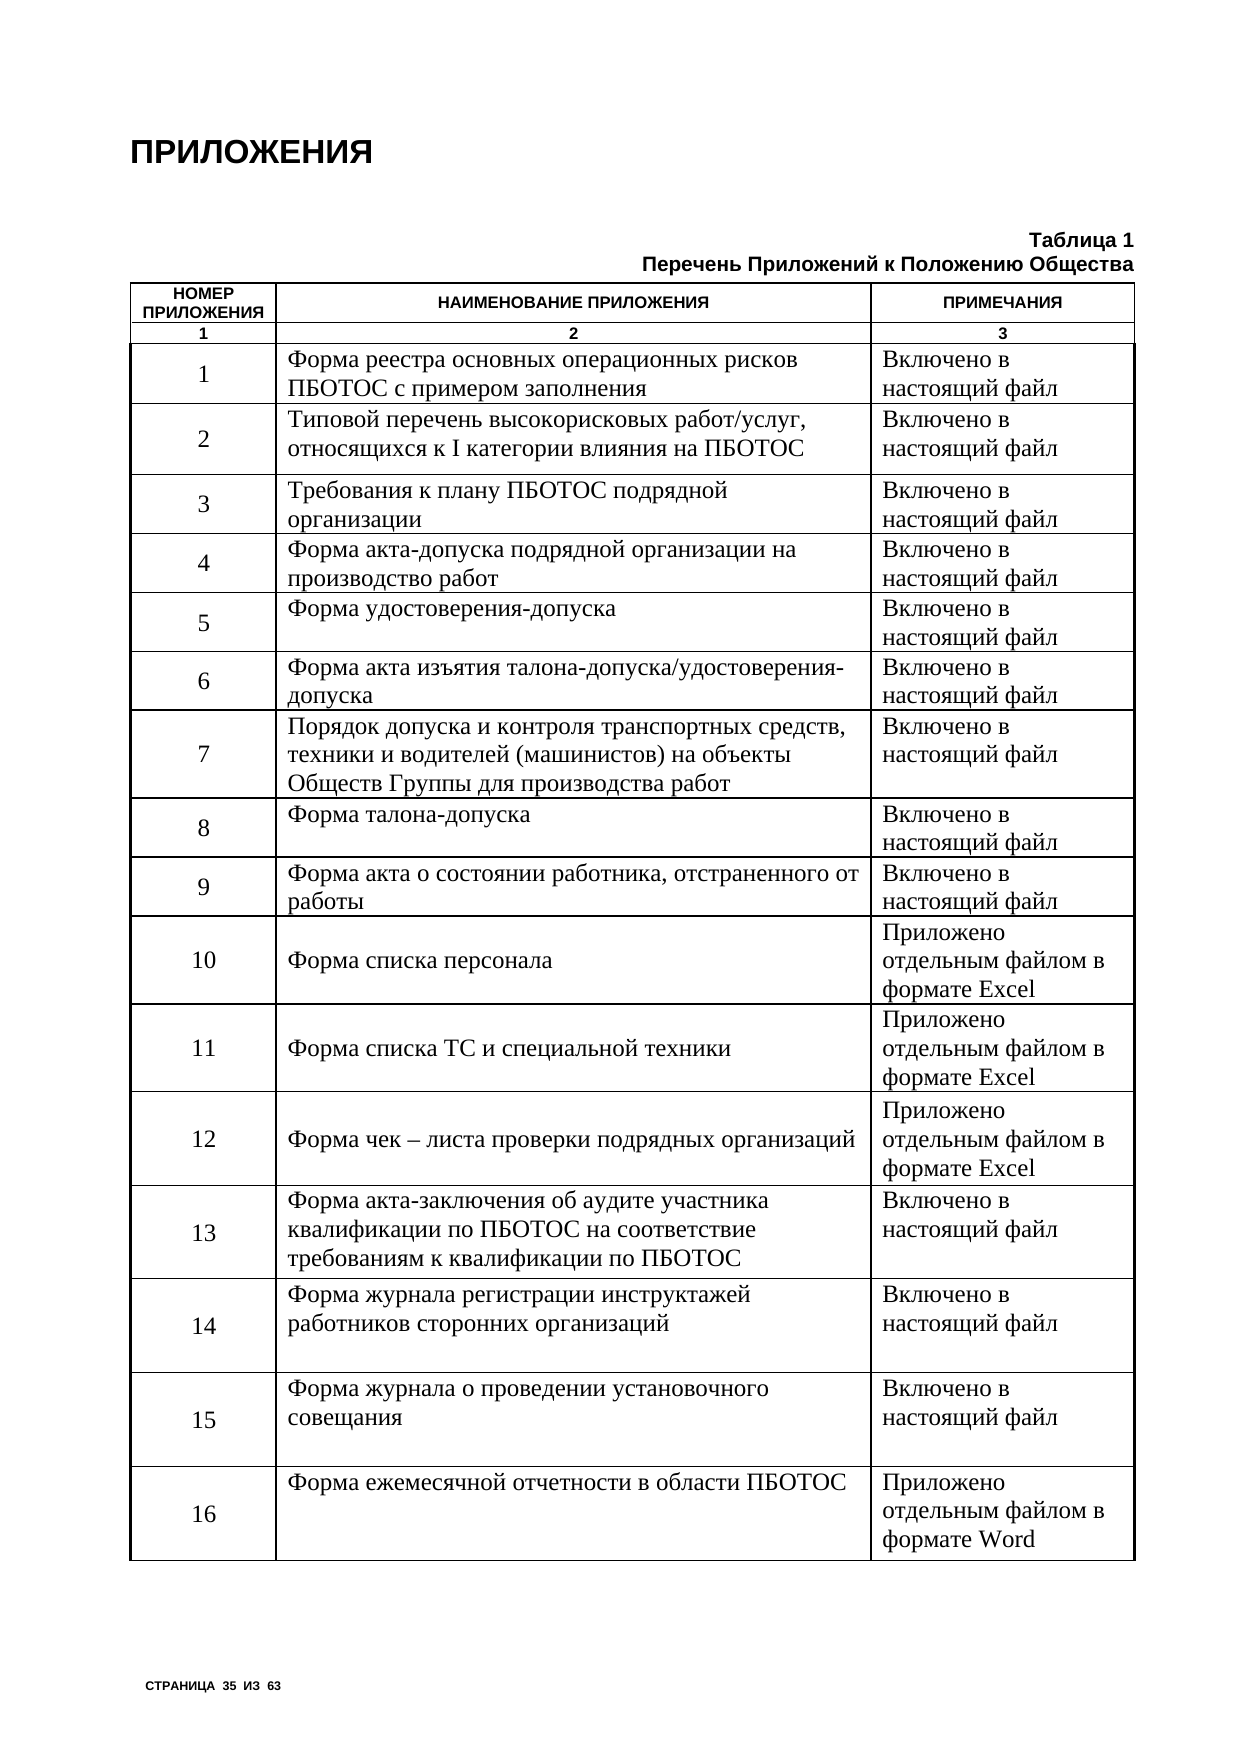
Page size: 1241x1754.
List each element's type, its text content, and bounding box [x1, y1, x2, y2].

table_cell Включено в настоящий файл [872, 858, 1133, 915]
table_cell 12 [132, 1092, 275, 1184]
table_cell Включено в настоящий файл [872, 475, 1133, 533]
table_cell 5 [132, 593, 275, 651]
table_cell Включено в настоящий файл [872, 1186, 1133, 1278]
table_cell Включено в настоящий файл [872, 404, 1133, 473]
table_cell Включено в настоящий файл [872, 344, 1133, 403]
table_cell Приложено отдельным файлом в формате Excel [872, 1092, 1133, 1184]
table_cell Включено в настоящий файл [872, 593, 1133, 651]
table_cell Форма акта-заключения об аудите участника квалификации по ПБОТОС на соответствие требованиям к квалификации по ПБОТОС [277, 1186, 870, 1278]
table_cell 4 [132, 534, 275, 592]
table_cell 7 [132, 711, 275, 797]
subtitle ПРИЛОЖЕНИЯ [130, 132, 1134, 170]
table_cell 14 [132, 1279, 275, 1372]
text Перечень Приложений к Положению Общества [130, 252, 1134, 276]
table_cell 3 [132, 475, 275, 533]
table_header ПРИМЕЧАНИЯ [872, 284, 1134, 322]
table_cell Форма ежемесячной отчетности в области ПБОТОС [277, 1467, 870, 1559]
table_cell Форма чек – листа проверки подрядных организаций [277, 1092, 870, 1184]
table_cell 2 [277, 323, 870, 343]
table_cell 2 [132, 404, 275, 473]
table_cell 13 [132, 1186, 275, 1278]
table_cell 9 [132, 858, 275, 915]
table_cell 3 [872, 323, 1134, 343]
table_cell Форма реестра основных операционных рисков ПБОТОС с примером заполнения [277, 344, 870, 403]
table_cell 1 [131, 323, 275, 343]
table_cell Форма акта-допуска подрядной организации на производство работ [277, 534, 870, 592]
table_cell Включено в настоящий файл [872, 799, 1133, 856]
table_cell 10 [132, 917, 275, 1003]
table_cell 15 [132, 1373, 275, 1466]
table_cell Порядок допуска и контроля транспортных средств, техники и водителей (машинистов) на объекты Обществ Группы для производства работ [277, 711, 870, 797]
text Таблица 1 [130, 228, 1134, 252]
table_cell Включено в настоящий файл [872, 711, 1133, 797]
table_cell Включено в настоящий файл [872, 1373, 1133, 1466]
table_cell Форма акта изъятия талона-допуска/удостоверения-допуска [277, 652, 870, 709]
table_cell Форма списка персонала [277, 917, 870, 1003]
table_cell Приложено отдельным файлом в формате Excel [872, 1005, 1133, 1091]
table_cell Приложено отдельным файлом в формате Excel [872, 917, 1133, 1003]
table_cell Форма журнала регистрации инструктажей работников сторонних организаций [277, 1279, 870, 1372]
table_cell 16 [132, 1467, 275, 1559]
table_cell 6 [132, 652, 275, 709]
table_cell 1 [132, 344, 275, 403]
table_cell Форма списка ТС и специальной техники [277, 1005, 870, 1091]
table_cell Форма акта о состоянии работника, отстраненного от работы [277, 858, 870, 915]
table_cell Типовой перечень высокорисковых работ/услуг, относящихся к I категории влияния на ПБОТОС [277, 404, 870, 473]
table_cell Включено в настоящий файл [872, 534, 1133, 592]
table_cell Включено в настоящий файл [872, 652, 1133, 709]
table_cell Включено в настоящий файл [872, 1279, 1133, 1372]
table_cell Требования к плану ПБОТОС подрядной организации [277, 475, 870, 533]
table_cell 11 [132, 1005, 275, 1091]
table_cell Форма талона-допуска [277, 799, 870, 856]
table_header НАИМЕНОВАНИЕ ПРИЛОЖЕНИЯ [277, 284, 870, 322]
table_cell 8 [132, 799, 275, 856]
table_header НОМЕР ПРИЛОЖЕНИЯ [131, 284, 275, 322]
table_cell Приложено отдельным файлом в формате Word [872, 1467, 1133, 1559]
table_cell Форма удостоверения-допуска [277, 593, 870, 651]
table_cell Форма журнала о проведении установочного совещания [277, 1373, 870, 1466]
